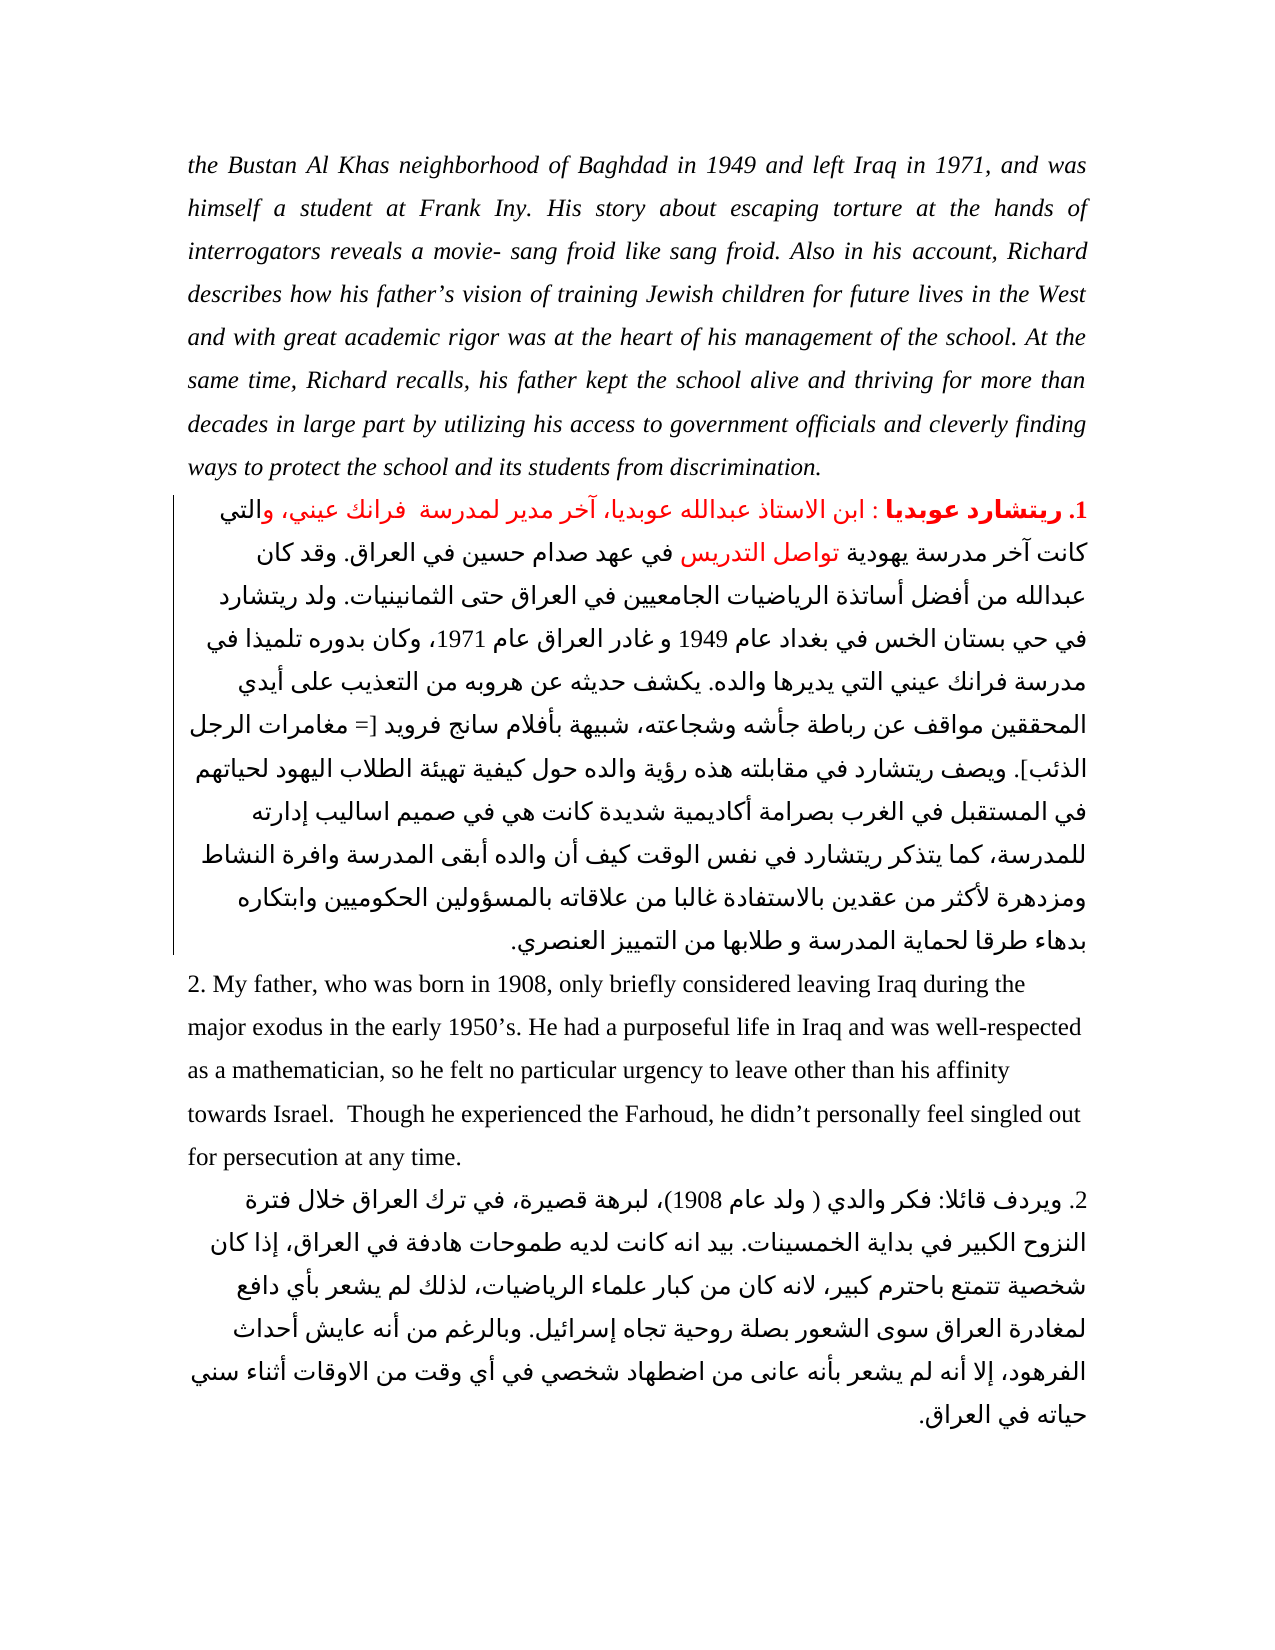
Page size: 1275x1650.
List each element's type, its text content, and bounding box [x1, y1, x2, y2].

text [187, 150, 1087, 481]
text 1. ريتشارد عوبديا : ابن الاستاذ عبدالله عوبديا، آخر مدير لمدرسة فرانك عيني، والتي كانت آخر مدرسة يهودية تواصل التدريس في عهد صدام حسين في العراق. وقد كان عبدالله من أفضل أساتذة الرياضيات الجامعيين في العراق حتى الثمانينيات. ولد ريتشارد في حي بستان الخس في بغداد عام 1949 و غادر العراق عام 1971، وكان بدوره تلميذا في مدرسة فرانك عيني التي يديرها والده. يكشف حديثه عن هروبه من التعذيب على أيدي المحققين مواقف عن رباطة جأشه وشجاعته، شبيهة بأفلام سانج فرويد [= مغامرات الرجل الذئب]. ويصف ريتشارد في مقابلته هذه رؤية والده حول كيفية تهيئة الطلاب اليهود لحياتهم في المستقبل في الغرب بصرامة أكاديمية شديدة كانت هي في صميم اساليب إدارته للمدرسة، كما يتذكر ريتشارد في نفس الوقت كيف أن والده أبقى المدرسة وافرة النشاط ومزدهرة لأكثر من عقدين بالاستفادة غالبا من علاقاته بالمسؤولين الحكوميين وابتكاره بدهاء طرقا لحماية المدرسة و طلابها من التمييز العنصري. [187, 495, 1087, 955]
text 2. My father, who was born in 1908, only briefly considered leaving Iraq during the major exodus in the early 1950’s. He had a purposeful life in Iraq and was well-respected as a mathematician, so he felt no particular urgency to leave other than his affinity towards Israel. Though he experienced the Farhoud, he didn’t personally feel singled out for persecution at any time. [187, 969, 1087, 1171]
text 2. ويردف قائلا: فكر والدي ( ولد عام 1908)، لبرهة قصيرة، في ترك العراق خلال فترة النزوح الكبير في بداية الخمسينات. بيد انه كانت لديه طموحات هادفة في العراق، إذا كان شخصية تتمتع باحترم كبير، لانه كان من كبار علماء الرياضيات، لذلك لم يشعر بأي دافع لمغادرة العراق سوى الشعور بصلة روحية تجاه إسرائيل. وبالرغم من أنه عايش أحداث الفرهود، إلا أنه لم يشعر بأنه عانى من اضطهاد شخصي في أي وقت من الاوقات أثناء سني حياته في العراق. [187, 1185, 1087, 1429]
